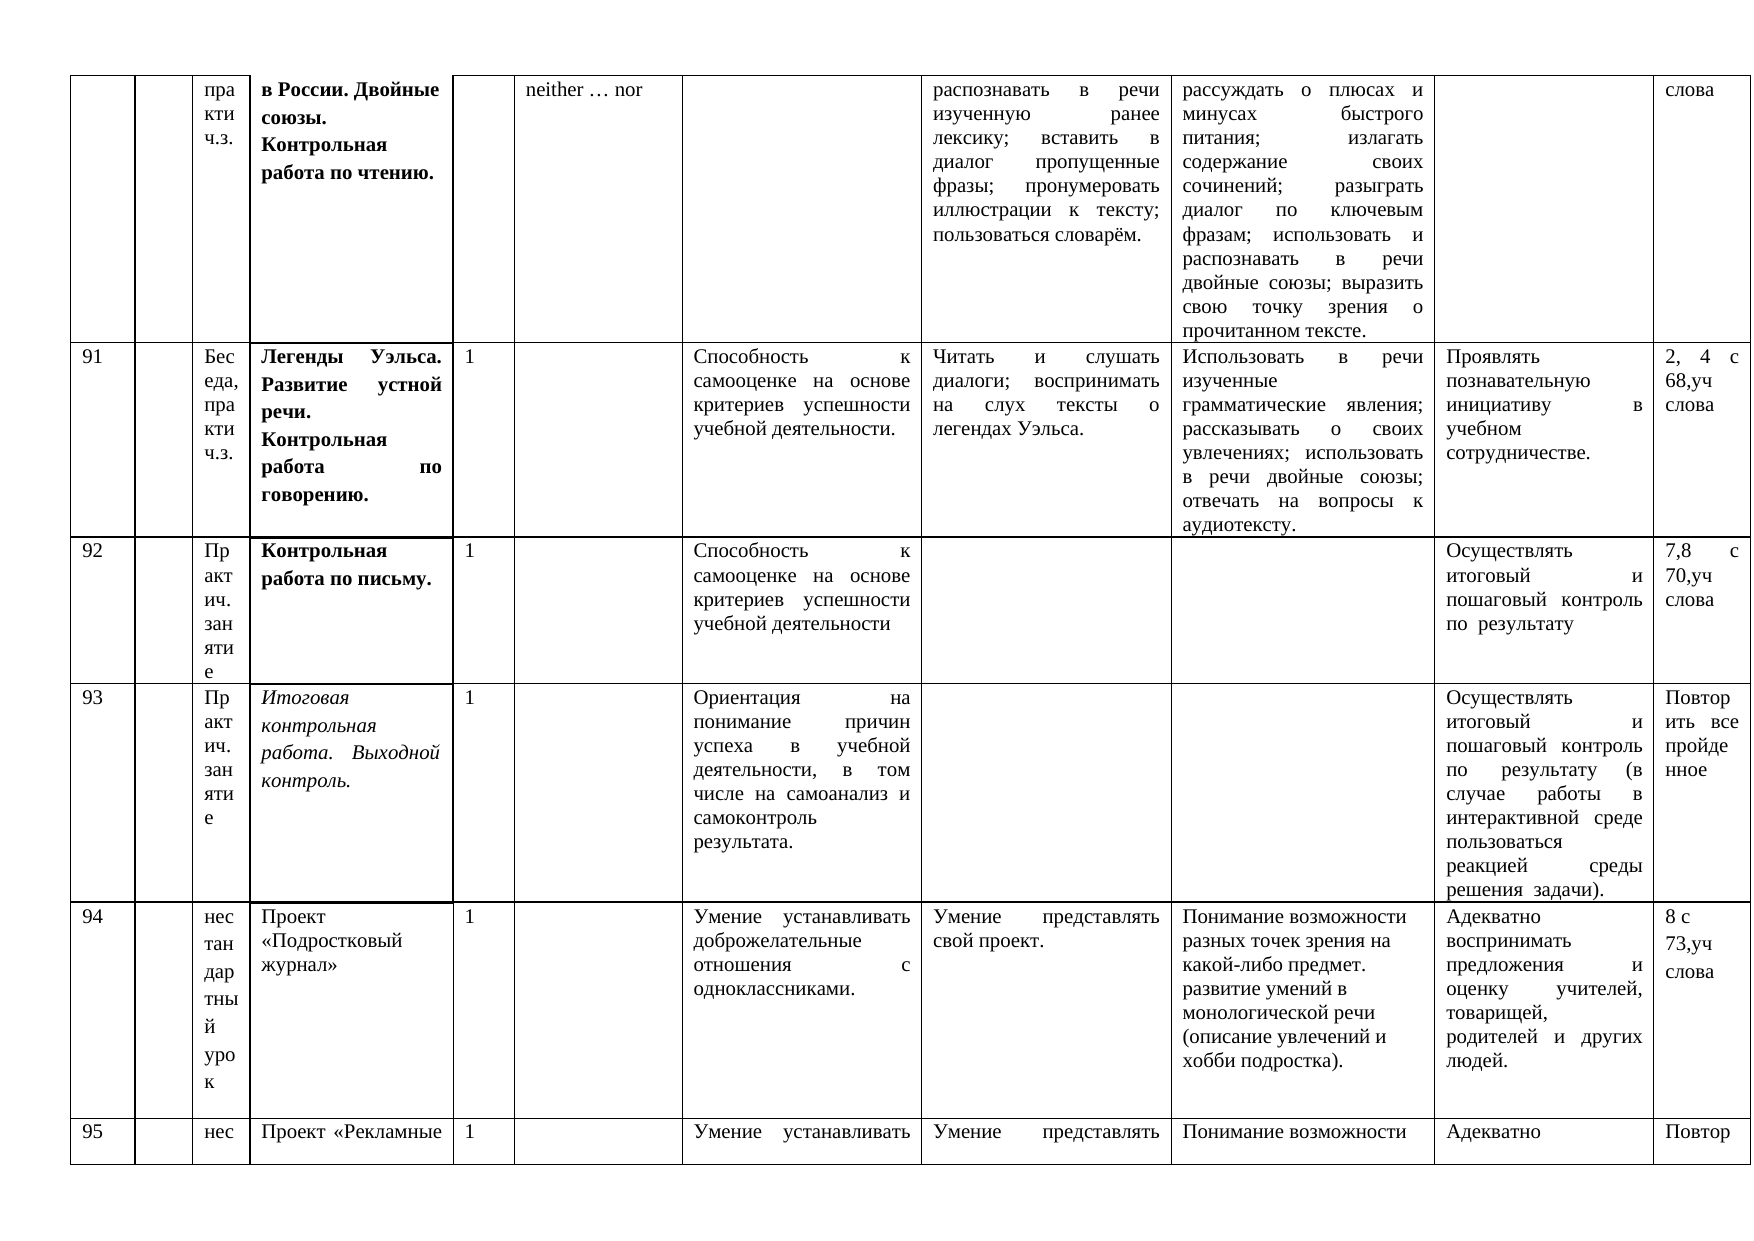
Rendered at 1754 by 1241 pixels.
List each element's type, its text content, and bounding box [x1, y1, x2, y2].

table_cell Ориентация на понимание причин успеха в учебной деятельности, в том числе на самоанализ и самоконтроль результата. [683, 684, 921, 901]
table_cell Беседа,практич.з. [193, 76, 249, 342]
table_cell Способность к самооценке на основе критериев успешности учебной деятельности. [683, 343, 921, 536]
table_cell [136, 76, 192, 342]
table_cell Проект «Подростковый журнал» [251, 904, 453, 1118]
table_cell Читать и слушать диалоги; воспринимать на слух тексты о легендах Уэльса. [922, 343, 1171, 536]
table_cell Практич. занятие [193, 684, 249, 901]
table_cell Умение представлять свой проект. [922, 903, 1171, 1118]
table_cell Повторить все пройденное [1654, 684, 1750, 901]
table_cell Адекватно воспринимать предложения и оценку учителей, товарищей, родителей и других людей. [1435, 903, 1653, 1118]
table_cell 7,8 с 70,уч слова [1654, 538, 1750, 683]
table_cell 1 [454, 903, 514, 1118]
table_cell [515, 76, 682, 342]
table_cell 1 [454, 538, 514, 683]
table_cell 1 [454, 684, 514, 901]
table_cell 8 c 73,уч слова [1654, 903, 1750, 1118]
table_cell нестандартный урок [193, 1119, 249, 1164]
table_cell [515, 343, 682, 536]
table_cell 1 [454, 1119, 514, 1164]
table_cell [922, 538, 1171, 683]
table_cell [922, 76, 1171, 342]
table_cell [515, 1119, 682, 1164]
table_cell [1172, 1119, 1434, 1164]
table_cell нестандартный урок [193, 903, 249, 1118]
table_cell [136, 538, 192, 683]
table_cell Практич. занятие [193, 538, 249, 683]
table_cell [922, 1119, 1171, 1164]
table_cell Проявлять познавательную инициативу в учебном сотрудничестве. [1435, 343, 1653, 536]
table_cell Беседа,практич.з. [193, 343, 249, 536]
table_cell Итоговая контрольная работа. Выходной контроль. [251, 685, 452, 901]
table_cell 2, 4 с 68,уч слова [1654, 343, 1750, 536]
table_cell [136, 343, 192, 536]
table_cell Осуществлять итоговый и пошаговый контроль по результату (в случае работы в интерактивной среде пользоваться реакцией среды решения задачи). [1435, 684, 1653, 901]
table_cell 1 [454, 76, 514, 342]
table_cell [1435, 1119, 1653, 1164]
table_cell Умение устанавливать доброжелательные отношения с одноклассниками. [683, 903, 921, 1118]
table_cell 1 [454, 343, 514, 536]
table_cell [136, 684, 192, 901]
table_cell 1,4 c 66,уч слова [1654, 76, 1750, 342]
table_cell [922, 684, 1171, 901]
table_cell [1172, 76, 1434, 342]
table_cell 95 [71, 1119, 134, 1164]
table_cell 90 [71, 76, 134, 342]
table_cell Понимание возможности разных точек зрения на какой-либо предмет. развитие умений в монологической речи (описание увлечений и хобби подростка). [1172, 903, 1434, 1118]
table_cell 93 [71, 684, 134, 901]
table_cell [683, 1119, 921, 1164]
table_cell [1654, 1119, 1750, 1164]
table_cell [515, 903, 682, 1118]
table_cell 94 [71, 903, 134, 1118]
table_cell Использовать в речи изученные грамматические явления; рассказывать о своих увлечениях; использовать в речи двойные союзы; отвечать на вопросы к аудиотексту. [1172, 343, 1434, 536]
table_cell [136, 1119, 192, 1164]
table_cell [251, 75, 452, 342]
table_cell [1172, 684, 1434, 901]
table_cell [251, 1119, 453, 1164]
table_cell [515, 538, 682, 683]
table_cell Осуществлять итоговый и пошаговый контроль по результату [1435, 538, 1653, 683]
table_cell Легенды Уэльса. Развитие устной речи. Контрольная работа по говорению. [251, 344, 452, 536]
table_cell Способность к самооценке на основе критериев успешности учебной деятельности [683, 538, 921, 683]
table_cell Контрольная работа по письму. [251, 539, 452, 683]
table_cell 92 [71, 538, 134, 683]
table_cell [515, 684, 682, 901]
table_cell 91 [71, 343, 134, 536]
table_cell [136, 903, 192, 1118]
table_cell [1172, 538, 1434, 683]
